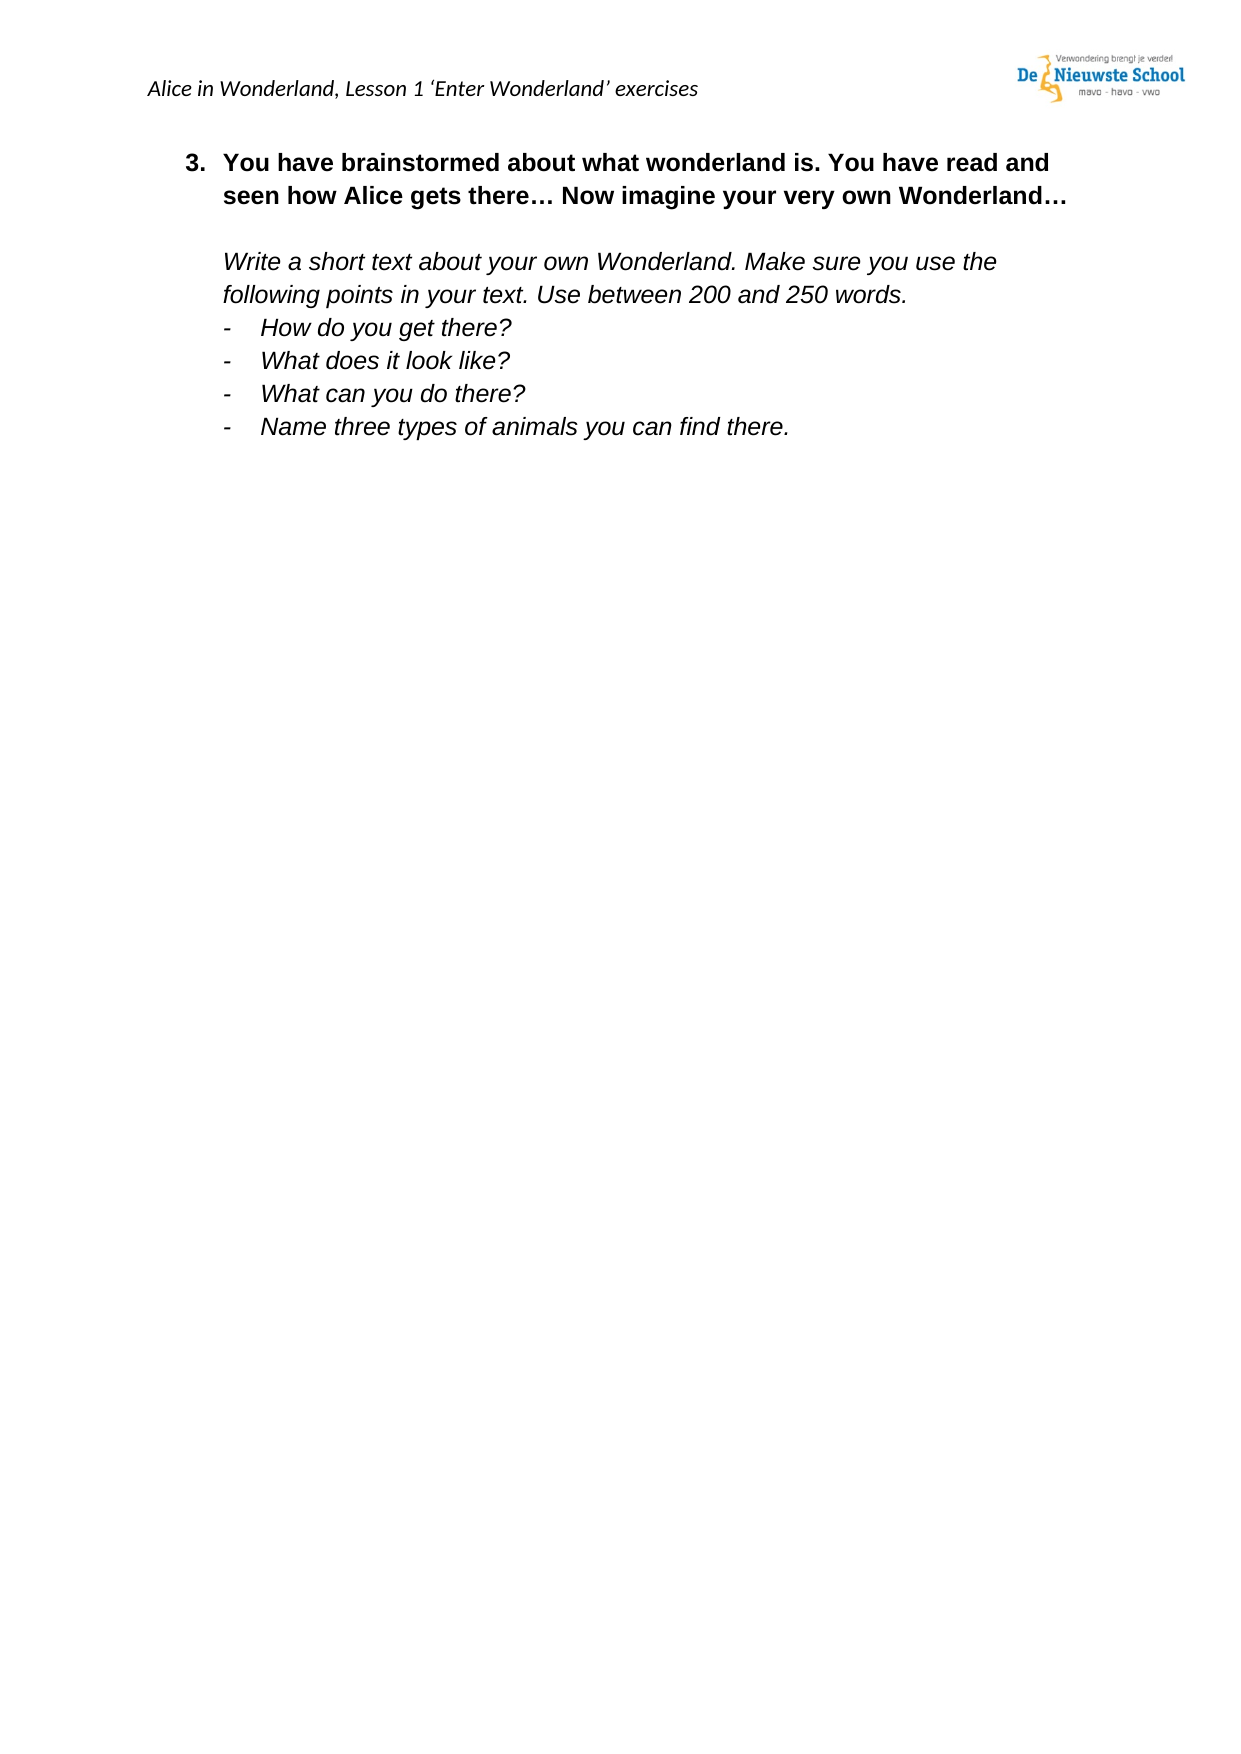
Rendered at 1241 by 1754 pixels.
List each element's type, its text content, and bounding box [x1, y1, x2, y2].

list Write a short text about your own Wonderland. Make sure you use the following points in your text. Use between 200 and 250 words. [223, 247, 1093, 308]
list What can you do there? [223, 379, 1093, 407]
picture [1014, 44, 1187, 109]
list Name three types of animals you can find there. [223, 412, 1093, 441]
list You have brainstormed about what wonderland is. You have read and seen how Alice gets there… Now imagine your very own Wonderland… [185, 148, 1093, 209]
list What does it look like? [223, 346, 1093, 374]
list How do you get there? [223, 313, 1093, 341]
